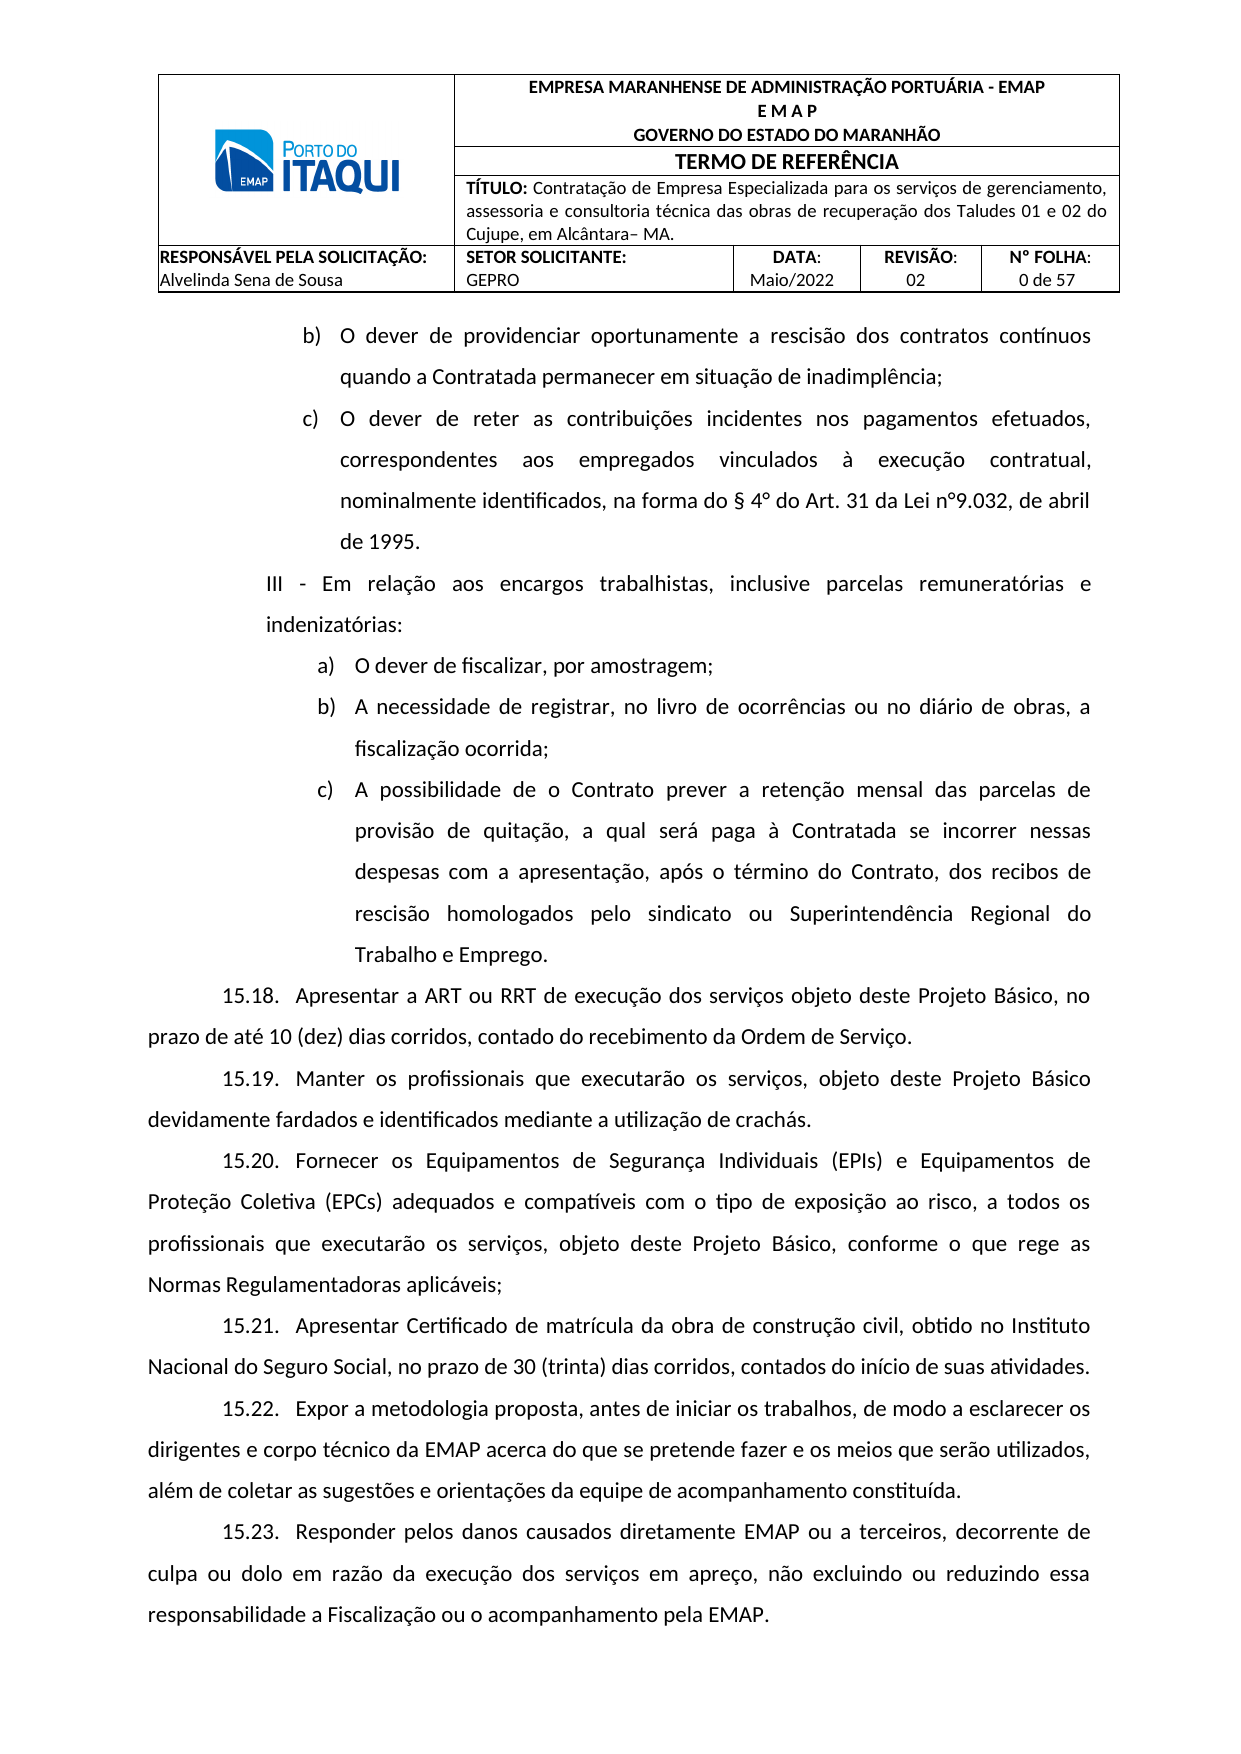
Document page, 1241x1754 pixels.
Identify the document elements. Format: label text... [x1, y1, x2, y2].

list Expor a metodologia proposta, antes de iniciar os trabalhos, de modo a esclarecer os dirigentes e corpo técnico da EMAP acerca do que se pretende fazer e os meios que serão utilizados, além de coletar as sugestões e orientações da equipe de acompanhamento constituída. [148, 1394, 1092, 1509]
picture [209, 121, 405, 198]
list O dever de fiscalizar, por amostragem; [317, 651, 1092, 684]
list Fornecer os Equipamentos de Segurança Individuais (EPIs) e Equipamentos de Proteção Coletiva (EPCs) adequados e compatíveis com o tipo de exposição ao risco, a todos os profissionais que executarão os serviços, objeto deste Projeto Básico, conforme o que rege as Normas Regulamentadoras aplicáveis; [148, 1146, 1092, 1303]
list O dever de providenciar oportunamente a rescisão dos contratos contínuos quando a Contratada permanecer em situação de inadimplência; [302, 321, 1092, 396]
text III - Em relação aos encargos trabalhistas, inclusive parcelas remuneratórias e indenizatórias: [266, 569, 1092, 643]
list A necessidade de registrar, no livro de ocorrências ou no diário de obras, a fiscalização ocorrida; [317, 692, 1092, 767]
list Manter os profissionais que executarão os serviços, objeto deste Projeto Básico devidamente fardados e identificados mediante a utilização de crachás. [148, 1064, 1092, 1138]
list O dever de reter as contribuições incidentes nos pagamentos efetuados, correspondentes aos empregados vinculados à execução contratual, nominalmente identificados, na forma do § 4° do Art. 31 da Lei n°9.032, de abril de 1995. [302, 404, 1092, 561]
list Responder pelos danos causados diretamente EMAP ou a terceiros, decorrente de culpa ou dolo em razão da execução dos serviços em apreço, não excluindo ou reduzindo essa responsabilidade a Fiscalização ou o acompanhamento pela EMAP. [148, 1517, 1092, 1633]
list Apresentar a ART ou RRT de execução dos serviços objeto deste Projeto Básico, no prazo de até 10 (dez) dias corridos, contado do recebimento da Ordem de Serviço. [148, 981, 1092, 1056]
list A possibilidade de o Contrato prever a retenção mensal das parcelas de provisão de quitação, a qual será paga à Contratada se incorrer nessas despesas com a apresentação, após o término do Contrato, dos recibos de rescisão homologados pelo sindicato ou Superintendência Regional do Trabalho e Emprego. [317, 775, 1092, 973]
list Apresentar Certificado de matrícula da obra de construção civil, obtido no Instituto Nacional do Seguro Social, no prazo de 30 (trinta) dias corridos, contados do início de suas atividades. [148, 1311, 1092, 1386]
